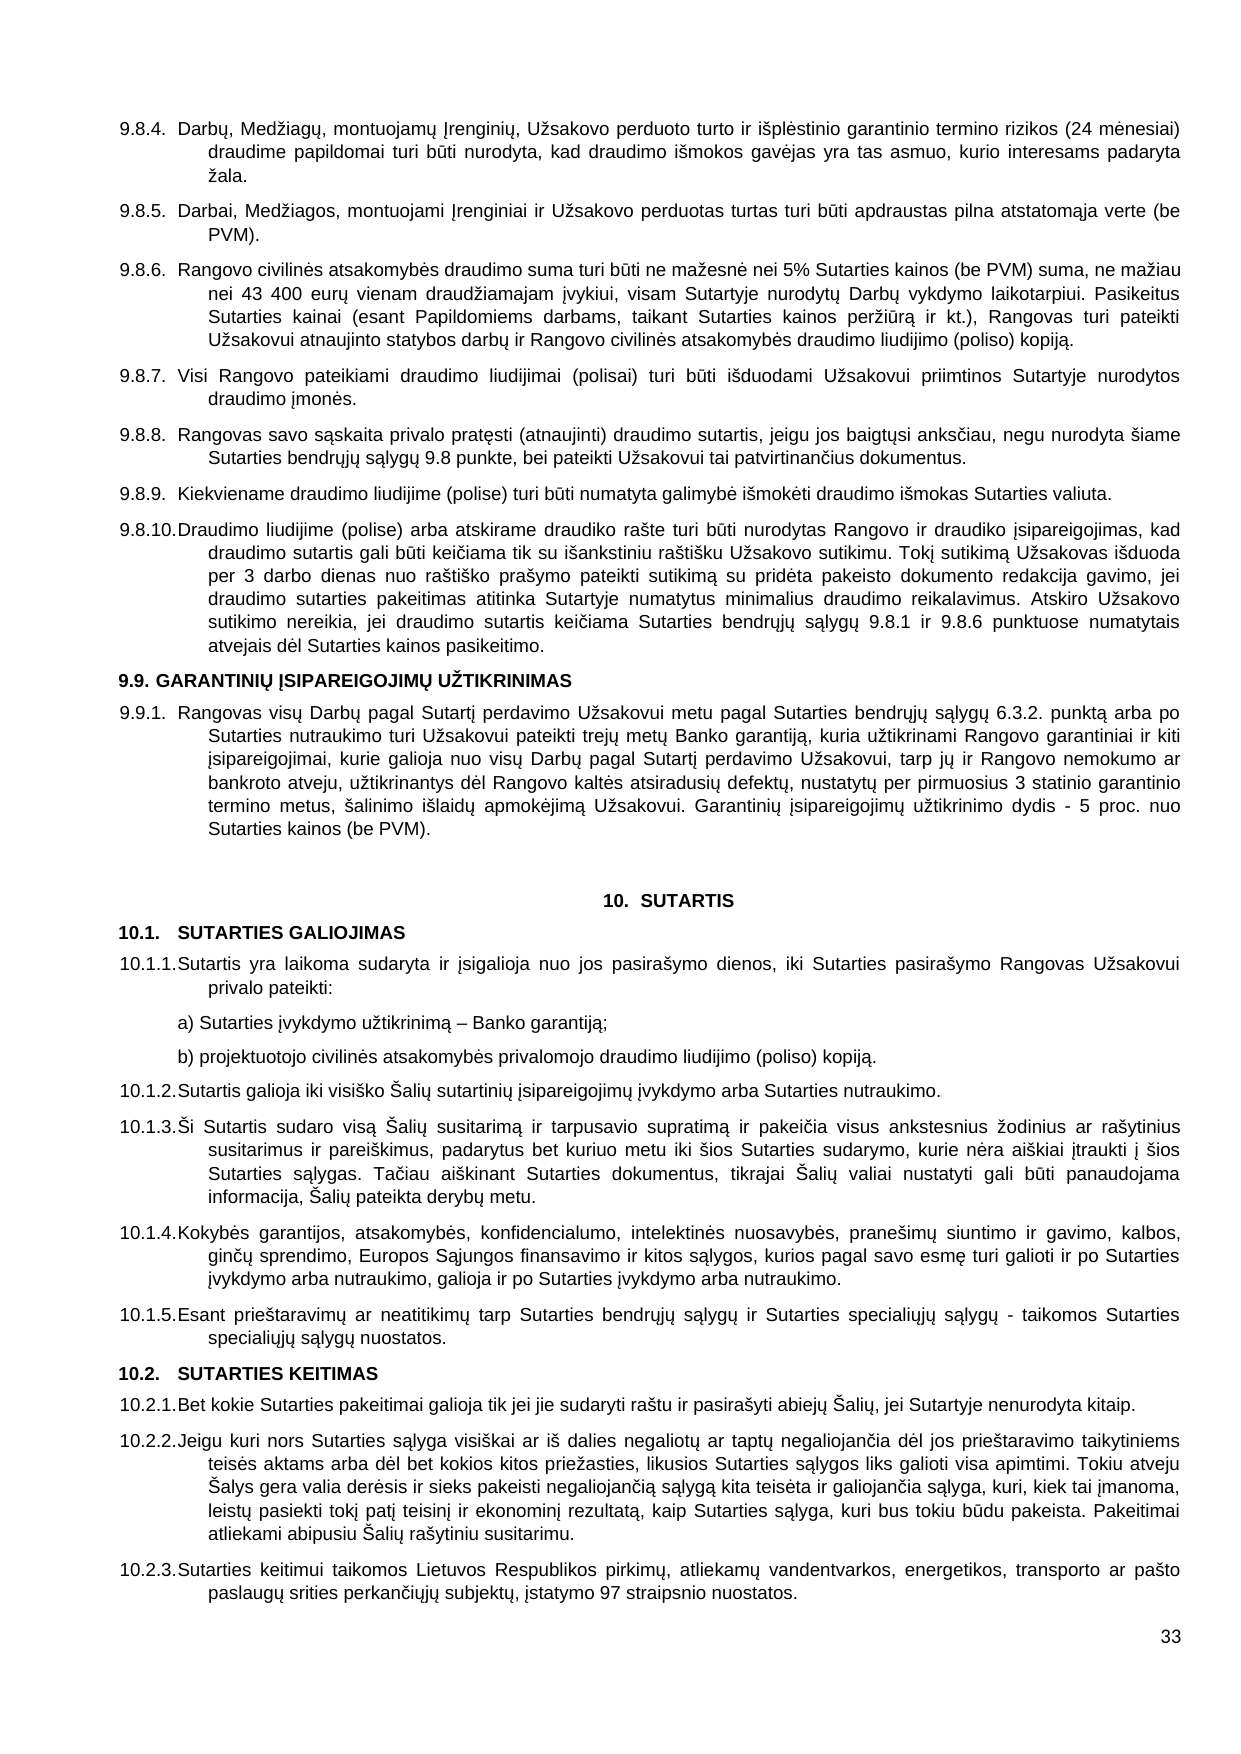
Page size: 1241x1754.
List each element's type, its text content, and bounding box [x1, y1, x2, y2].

list Visi Rangovo pateikiami draudimo liudijimai (polisai) turi būti išduodami Užsakovui priimtinos Sutartyje nurodytos draudimo įmonės. [119, 365, 1181, 409]
list Sutartis galioja iki visiško Šalių sutartinių įsipareigojimų įvykdymo arba Sutarties nutraukimo. [119, 1080, 1181, 1102]
subtitle SUTARTIS [156, 890, 1181, 912]
list Rangovas visų Darbų pagal Sutartį perdavimo Užsakovui metu pagal Sutarties bendrųjų sąlygų 6.3.2. punktą arba po Sutarties nutraukimo turi Užsakovui pateikti trejų metų Banko garantiją, kuria užtikrinami Rangovo garantiniai ir kiti įsipareigojimai, kurie galioja nuo visų Darbų pagal Sutartį perdavimo Užsakovui, tarp jų ir Rangovo nemokumo ar bankroto atveju, užtikrinantys dėl Rangovo kaltės atsiradusių defektų, nustatytų per pirmuosius 3 statinio garantinio termino metus, šalinimo išlaidų apmokėjimą Užsakovui. Garantinių įsipareigojimų užtikrinimo dydis - 5 proc. nuo Sutarties kainos (be PVM). [119, 702, 1181, 839]
list Ši Sutartis sudaro visą Šalių susitarimą ir tarpusavio supratimą ir pakeičia visus ankstesnius žodinius ar rašytinius susitarimus ir pareiškimus, padarytus bet kuriuo metu iki šios Sutarties sudarymo, kurie nėra aiškiai įtraukti į šios Sutarties sąlygas. Tačiau aiškinant Sutarties dokumentus, tikrajai Šalių valiai nustatyti gali būti panaudojama informacija, Šalių pateikta derybų metu. [119, 1116, 1181, 1207]
list Rangovo civilinės atsakomybės draudimo suma turi būti ne mažesnė nei 5% Sutarties kainos (be PVM) suma, ne mažiau nei 43 400 eurų vienam draudžiamajam įvykiui, visam Sutartyje nurodytų Darbų vykdymo laikotarpiui. Pasikeitus Sutarties kainai (esant Papildomiems darbams, taikant Sutarties kainos peržiūrą ir kt.), Rangovas turi pateikti Užsakovui atnaujinto statybos darbų ir Rangovo civilinės atsakomybės draudimo liudijimo (poliso) kopiją. [119, 259, 1181, 351]
list Rangovas savo sąskaita privalo pratęsti (atnaujinti) draudimo sutartis, jeigu jos baigtųsi anksčiau, negu nurodyta šiame Sutarties bendrųjų sąlygų 9.8 punkte, bei pateikti Užsakovui tai patvirtinančius dokumentus. [119, 424, 1181, 468]
subtitle Sutarties galiojimas [118, 922, 1181, 943]
list Sutarties keitimui taikomos Lietuvos Respublikos pirkimų, atliekamų vandentvarkos, energetikos, transporto ar pašto paslaugų srities perkančiųjų subjektų, įstatymo 97 straipsnio nuostatos. [119, 1558, 1181, 1603]
text a) Sutarties įvykdymo užtikrinimą – Banko garantiją; [118, 1012, 1181, 1034]
subtitle Sutarties keitimas [118, 1363, 1181, 1384]
list Darbai, Medžiagos, montuojami Įrenginiai ir Užsakovo perduotas turtas turi būti apdraustas pilna atstatomąja verte (be PVM). [119, 200, 1181, 245]
list Kiekviename draudimo liudijime (polise) turi būti numatyta galimybė išmokėti draudimo išmokas Sutarties valiuta. [119, 483, 1181, 504]
list Kokybės garantijos, atsakomybės, konfidencialumo, intelektinės nuosavybės, pranešimų siuntimo ir gavimo, kalbos, ginčų sprendimo, Europos Sąjungos finansavimo ir kitos sąlygos, kurios pagal savo esmę turi galioti ir po Sutarties įvykdymo arba nutraukimo, galioja ir po Sutarties įvykdymo arba nutraukimo. [119, 1221, 1181, 1289]
list Darbų, Medžiagų, montuojamų Įrenginių, Užsakovo perduoto turto ir išplėstinio garantinio termino rizikos (24 mėnesiai) draudime papildomai turi būti nurodyta, kad draudimo išmokos gavėjas yra tas asmuo, kurio interesams padaryta žala. [119, 118, 1181, 186]
list Jeigu kuri nors Sutarties sąlyga visiškai ar iš dalies negaliotų ar taptų negaliojančia dėl jos prieštaravimo taikytiniems teisės aktams arba dėl bet kokios kitos priežasties, likusios Sutarties sąlygos liks galioti visa apimtimi. Tokiu atveju Šalys gera valia derėsis ir sieks pakeisti negaliojančią sąlygą kita teisėta ir galiojančia sąlyga, kuri, kiek tai įmanoma, leistų pasiekti tokį patį teisinį ir ekonominį rezultatą, kaip Sutarties sąlyga, kuri bus tokiu būdu pakeista. Pakeitimai atliekami abipusiu Šalių rašytiniu susitarimu. [119, 1430, 1181, 1544]
subtitle Garantinių įsipareigojimų užtikrinimas [118, 670, 1181, 692]
list Draudimo liudijime (polise) arba atskirame draudiko rašte turi būti nurodytas Rangovo ir draudiko įsipareigojimas, kad draudimo sutartis gali būti keičiama tik su išankstiniu raštišku Užsakovo sutikimu. Tokį sutikimą Užsakovas išduoda per 3 darbo dienas nuo raštiško prašymo pateikti sutikimą su pridėta pakeisto dokumento redakcija gavimo, jei draudimo sutarties pakeitimas atitinka Sutartyje numatytus minimalius draudimo reikalavimus. Atskiro Užsakovo sutikimo nereikia, jei draudimo sutartis keičiama Sutarties bendrųjų sąlygų 9.8.1 ir 9.8.6 punktuose numatytais atvejais dėl Sutarties kainos pasikeitimo. [119, 518, 1181, 656]
list Sutartis yra laikoma sudaryta ir įsigalioja nuo jos pasirašymo dienos, iki Sutarties pasirašymo Rangovas Užsakovui privalo pateikti: [119, 953, 1181, 998]
list Bet kokie Sutarties pakeitimai galioja tik jei jie sudaryti raštu ir pasirašyti abiejų Šalių, jei Sutartyje nenurodyta kitaip. [119, 1394, 1181, 1416]
list Esant prieštaravimų ar neatitikimų tarp Sutarties bendrųjų sąlygų ir Sutarties specialiųjų sąlygų - taikomos Sutarties specialiųjų sąlygų nuostatos. [119, 1304, 1181, 1348]
text b) projektuotojo civilinės atsakomybės privalomojo draudimo liudijimo (poliso) kopiją. [118, 1046, 1181, 1068]
